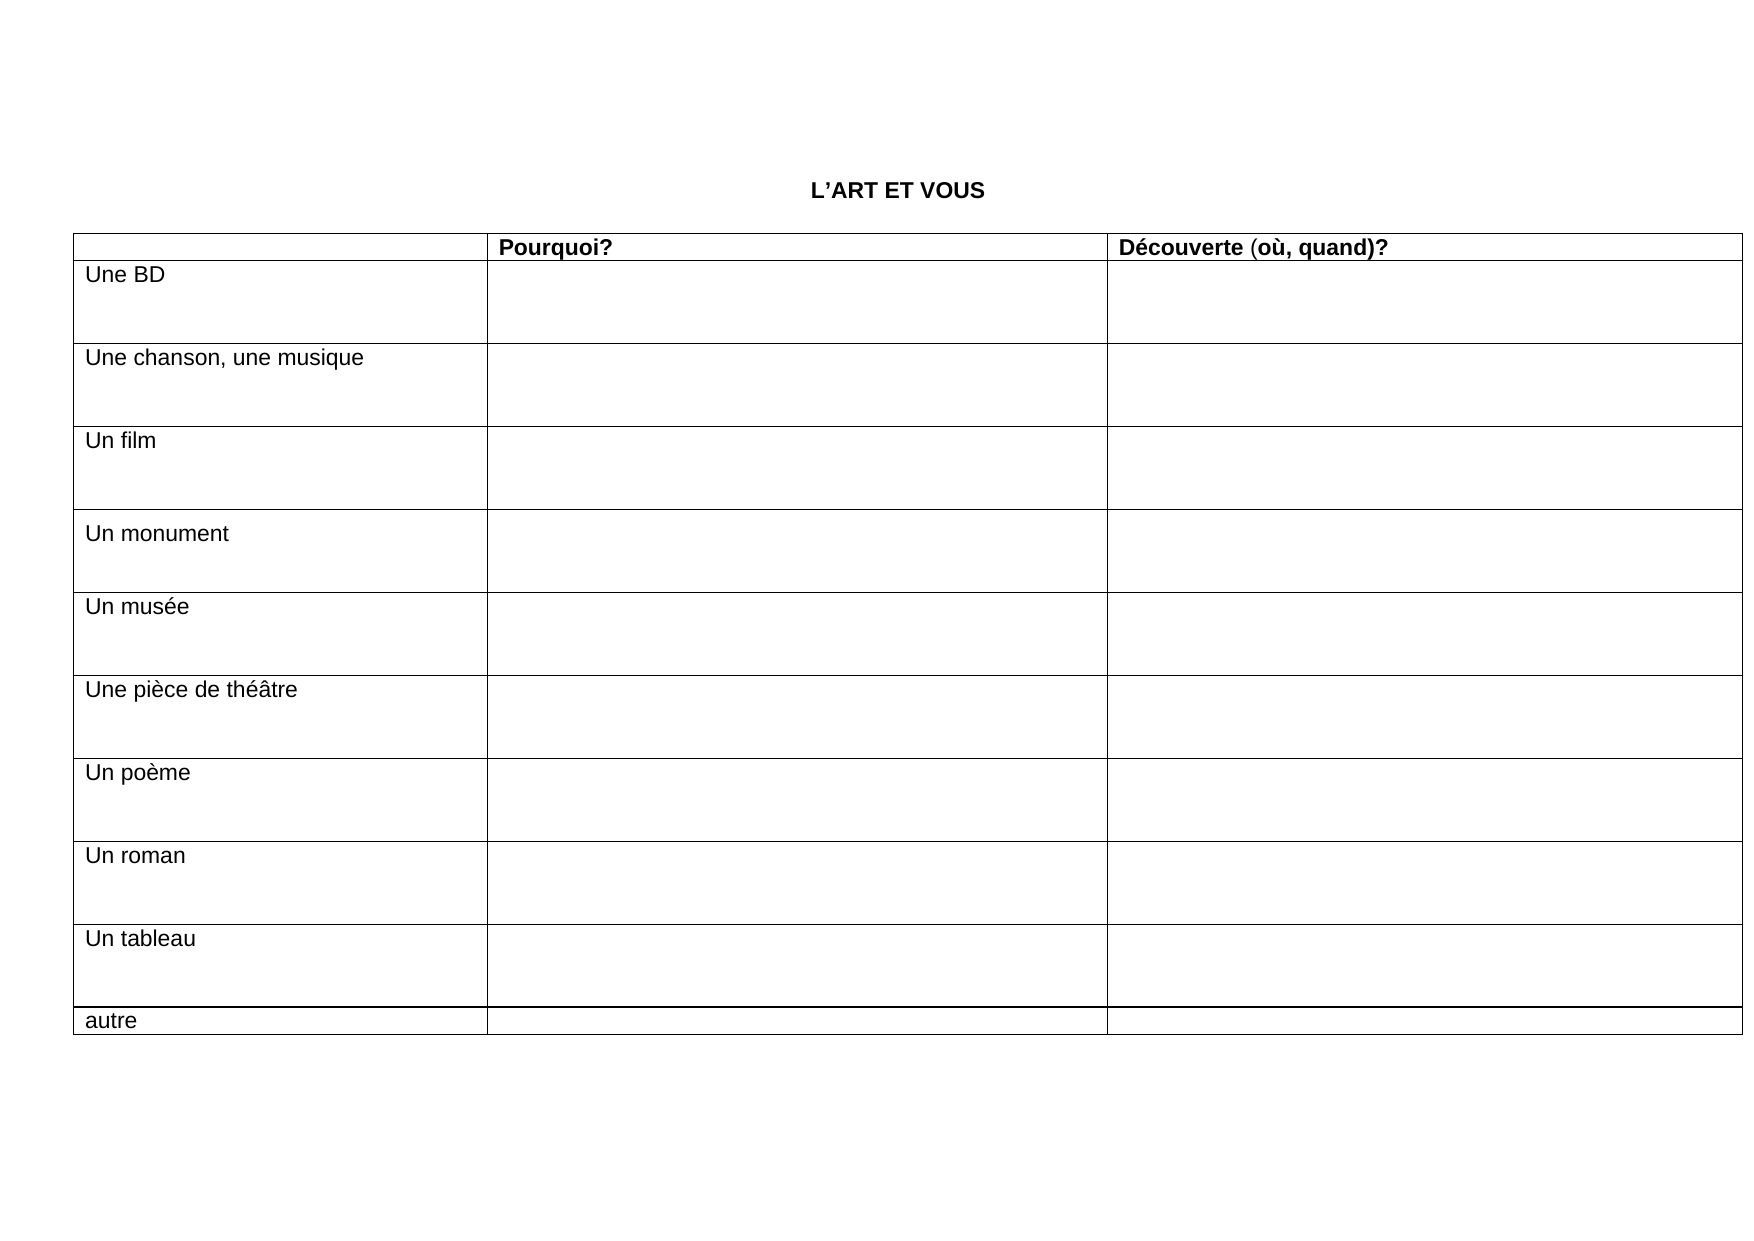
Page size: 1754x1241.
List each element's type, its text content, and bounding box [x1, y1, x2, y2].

table_cell Un film [74, 427, 487, 509]
table_cell Un monument [74, 510, 487, 592]
table_cell [488, 925, 1107, 1006]
table_cell [488, 344, 1107, 426]
table_cell [1108, 759, 1742, 841]
table_cell Un musée [74, 593, 487, 675]
table_cell [1108, 1008, 1742, 1034]
table_cell [1108, 427, 1742, 509]
table_cell [1108, 842, 1742, 923]
table_header Pourquoi? [488, 234, 1107, 260]
table_cell Une pièce de théâtre [74, 676, 487, 758]
table_cell [488, 1008, 1107, 1034]
table_cell [488, 842, 1107, 923]
table_cell Un poème [74, 759, 487, 841]
text L’ART ET VOUS [112, 177, 1606, 203]
table_cell Un roman [74, 842, 487, 923]
table_cell [1108, 593, 1742, 675]
table_cell autre [74, 1008, 487, 1034]
table_cell [488, 676, 1107, 758]
table_cell Une BD [74, 261, 487, 343]
table_cell [1108, 510, 1742, 592]
table_header [74, 234, 487, 260]
table_cell [1108, 261, 1742, 343]
table_cell Une chanson, une musique [74, 344, 487, 426]
table_cell [488, 510, 1107, 592]
table_cell [1108, 925, 1742, 1006]
table_cell [1108, 344, 1742, 426]
table_cell [1108, 676, 1742, 758]
table_header Découverte (où, quand)? [1108, 234, 1742, 260]
table_cell [488, 759, 1107, 841]
table_cell [488, 593, 1107, 675]
table_cell [488, 427, 1107, 509]
table_cell [488, 261, 1107, 343]
table_cell Un tableau [74, 925, 487, 1006]
